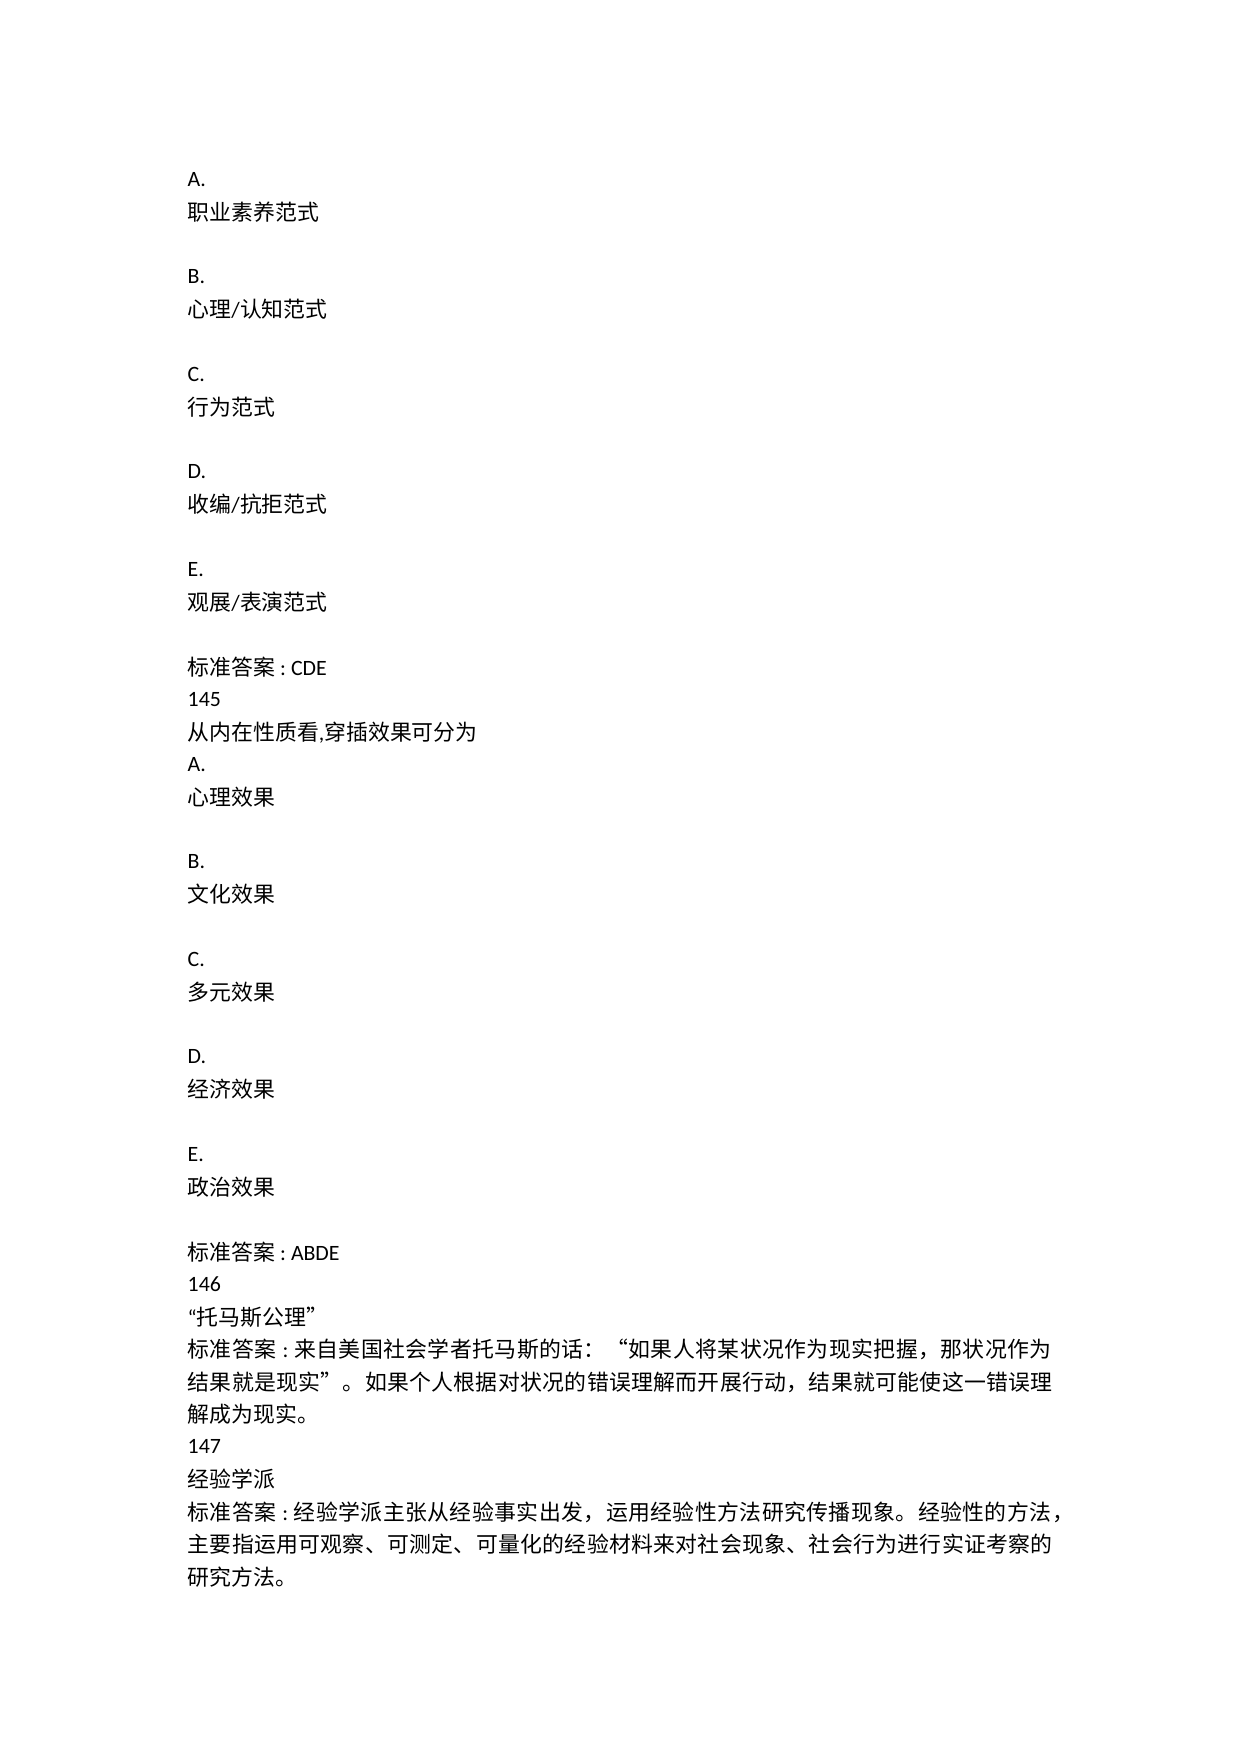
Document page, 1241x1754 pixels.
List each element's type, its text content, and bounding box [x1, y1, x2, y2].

text 观展/表演范式 [187, 584, 1053, 617]
text 文化效果 [187, 877, 1053, 909]
text E. [187, 552, 1053, 584]
text 标准答案 : 经验学派主张从经验事实出发，运用经验性方法研究传播现象。经验性的方法，主要指运用可观察、可测定、可量化的经验材料来对社会现象、社会行为进行实证考察的研究方法。 [187, 1494, 1053, 1592]
text C. [187, 357, 1053, 389]
text B. [187, 259, 1053, 292]
text 标准答案 : CDE [187, 649, 1053, 682]
text 心理/认知范式 [187, 292, 1053, 324]
text 经济效果 [187, 1072, 1053, 1104]
text 收编/抗拒范式 [187, 487, 1053, 519]
text C. [187, 942, 1053, 974]
text B. [187, 844, 1053, 877]
text 146 [187, 1267, 1053, 1299]
text A. [187, 162, 1053, 194]
text “托马斯公理” [187, 1299, 1053, 1332]
text D. [187, 1039, 1053, 1072]
text 行为范式 [187, 389, 1053, 422]
text 标准答案 : 来自美国社会学者托马斯的话：“如果人将某状况作为现实把握，那状况作为结果就是现实”。如果个人根据对状况的错误理解而开展行动，结果就可能使这一错误理解成为现实。 [187, 1332, 1053, 1429]
text 心理效果 [187, 779, 1053, 812]
text 经验学派 [187, 1462, 1053, 1494]
text 145 [187, 682, 1053, 714]
text 标准答案 : ABDE [187, 1234, 1053, 1267]
text 147 [187, 1429, 1053, 1462]
text 多元效果 [187, 974, 1053, 1007]
text D. [187, 454, 1053, 487]
text E. [187, 1137, 1053, 1169]
text 职业素养范式 [187, 194, 1053, 227]
text 从内在性质看,穿插效果可分为 [187, 714, 1053, 747]
text A. [187, 747, 1053, 779]
text 政治效果 [187, 1169, 1053, 1202]
